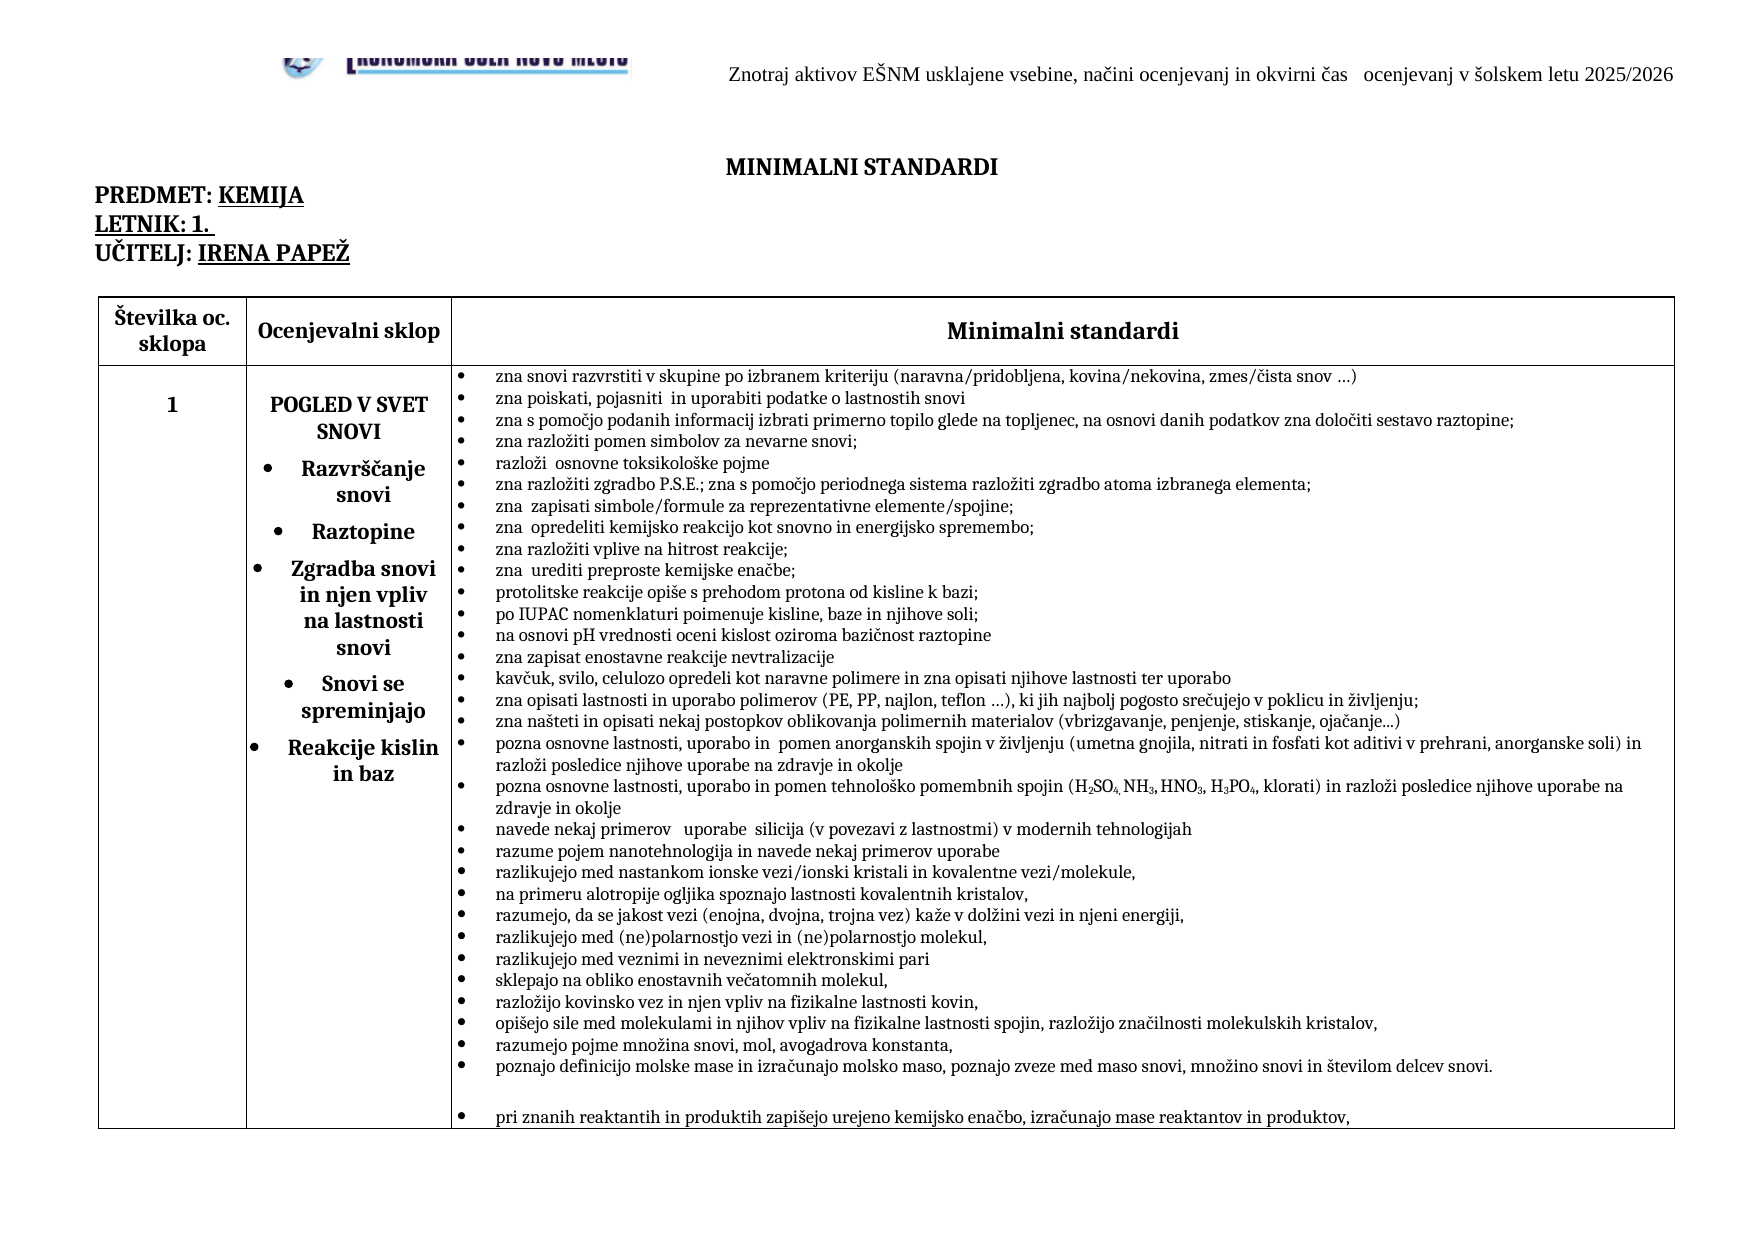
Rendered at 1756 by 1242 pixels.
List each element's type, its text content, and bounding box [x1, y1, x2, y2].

text PREDMET: KEMIJA [94, 181, 1674, 210]
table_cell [452, 366, 1674, 1128]
table_header Ocenjevalni sklop [247, 298, 451, 365]
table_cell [247, 366, 451, 1128]
table_cell 1 [99, 366, 246, 1128]
text UČITELJ: IRENA PAPEŽ [94, 239, 1674, 268]
table_header Številka oc. sklopa [99, 298, 246, 365]
table_header Minimalni standardi [452, 298, 1674, 365]
text MINIMALNI STANDARDI [50, 153, 1674, 181]
text LETNIK: 1. [94, 210, 1674, 239]
